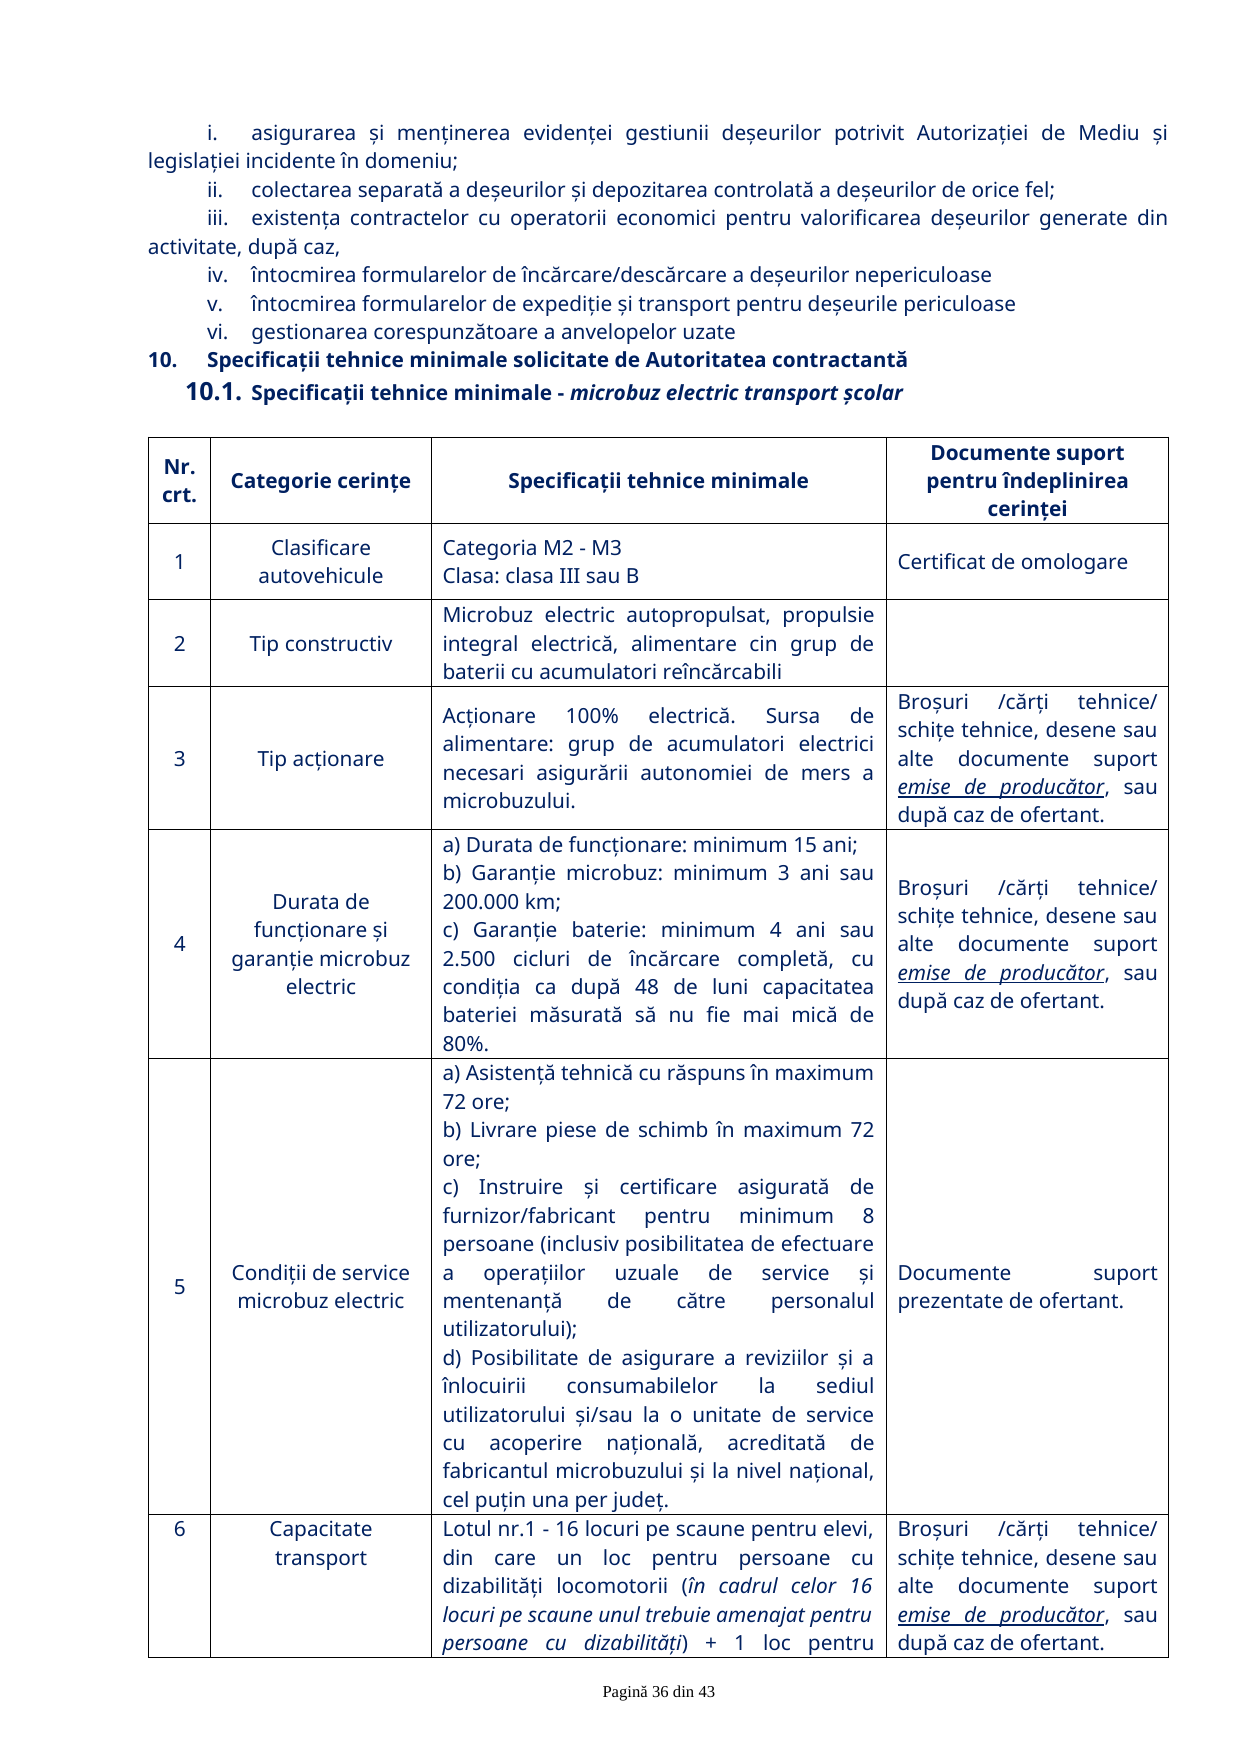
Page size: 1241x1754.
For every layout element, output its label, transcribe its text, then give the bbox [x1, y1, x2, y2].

list întocmirea formularelor de încărcare/descărcare a deșeurilor nepericuloase [148, 260, 1169, 289]
table_header Documente suport pentru îndeplinirea cerinței [887, 438, 1168, 523]
table_cell Documente suport prezentate de ofertant. [887, 1059, 1168, 1513]
table_cell Certificat de omologare [887, 524, 1168, 599]
table_cell 6 [149, 1515, 210, 1657]
list întocmirea formularelor de expediție și transport pentru deșeurile periculoase [148, 289, 1169, 317]
list asigurarea și menținerea evidenței gestiunii deșeurilor potrivit Autorizației de Mediu și legislației incidente în domeniu; [148, 118, 1169, 175]
list gestionarea corespunzătoare a anvelopelor uzate [148, 317, 1169, 346]
table_cell Capacitate transport [211, 1515, 431, 1657]
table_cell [432, 1515, 886, 1657]
table_cell a) Durata de funcționare: minimum 15 ani; b) Garanție microbuz: minimum 3 ani sau 200.000 km; c) Garanție baterie: minimum 4 ani sau 2.500 cicluri de încărcare completă, cu condiția ca după 48 de luni capacitatea bateriei măsurată să nu fie mai mică de 80%. [432, 830, 886, 1057]
table_header Categorie cerințe [211, 438, 431, 523]
table_cell Acționare 100% electrică. Sursa de alimentare: grup de acumulatori electrici necesari asigurării autonomiei de mers a microbuzului. [432, 687, 886, 829]
table_cell Durata de funcționare și garanție microbuz electric [211, 830, 431, 1057]
table_cell Condiții de service microbuz electric [211, 1059, 431, 1513]
table_cell Tip constructiv [211, 600, 431, 686]
table_cell 2 [149, 600, 210, 686]
table_cell a) Asistență tehnică cu răspuns în maximum 72 ore; b) Livrare piese de schimb în maximum 72 ore; c) Instruire și certificare asigurată de furnizor/fabricant pentru minimum 8 persoane (inclusiv posibilitatea de efectuare a operațiilor uzuale de service și mentenanță de către personalul utilizatorului); d) Posibilitate de asigurare a reviziilor și a înlocuirii consumabilelor la sediul utilizatorului și/sau la o unitate de service cu acoperire națională, acreditată de fabricantul microbuzului și la nivel național, cel puțin una per județ. [432, 1059, 886, 1513]
table_header Specificații tehnice minimale [432, 438, 886, 523]
list Specificații tehnice minimale solicitate de Autoritatea contractantă [148, 346, 1169, 374]
table_cell Categoria M2 - M3 Clasa: clasa III sau B [432, 524, 886, 599]
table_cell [887, 1515, 1168, 1657]
table_cell Clasificare autovehicule [211, 524, 431, 599]
table_cell Tip acționare [211, 687, 431, 829]
list existența contractelor cu operatorii economici pentru valorificarea deșeurilor generate din activitate, după caz, [148, 203, 1169, 260]
table_cell Microbuz electric autopropulsat, propulsie integral electrică, alimentare cin grup de baterii cu acumulatori reîncărcabili [432, 600, 886, 686]
table_cell 4 [149, 830, 210, 1057]
table_cell Broșuri /cărți tehnice/ schițe tehnice, desene sau alte documente suport emise de producător, sau după caz de ofertant. [887, 687, 1168, 829]
table_cell [887, 600, 1168, 686]
table_cell 3 [149, 687, 210, 829]
list colectarea separată a deșeurilor și depozitarea controlată a deșeurilor de orice fel; [148, 175, 1169, 203]
table_cell 5 [149, 1059, 210, 1513]
table_cell 1 [149, 524, 210, 599]
list Specificații tehnice minimale - microbuz electric transport școlar [185, 374, 1169, 408]
table_cell Broșuri /cărți tehnice/ schițe tehnice, desene sau alte documente suport emise de producător, sau după caz de ofertant. [887, 830, 1168, 1057]
table_header Nr. crt. [149, 438, 210, 523]
